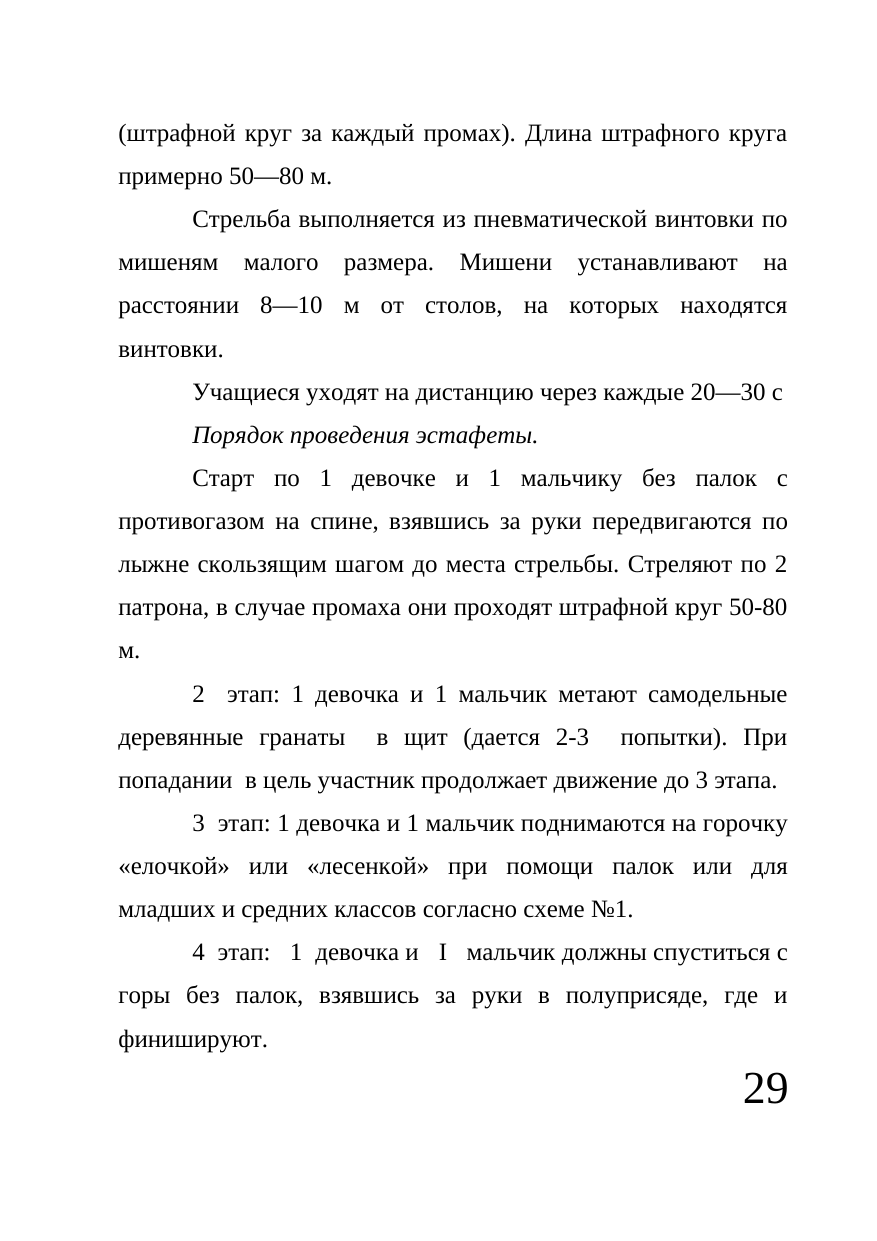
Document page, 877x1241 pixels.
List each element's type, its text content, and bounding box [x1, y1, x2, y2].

text Старт по 1 девочке и 1 мальчику без палок с противогазом на спине, взявшись за руки передвигаются по лыжне скользящим шагом до места стрельбы. Стреляют по 2 патрона, в случае промаха они проходят штрафной круг 50-. [118, 463, 788, 664]
text Учащиеся уходят на дистанцию через каждые 20—30 с [118, 377, 788, 406]
text 2 этап: 1 девочка и 1 мальчик метают самодельные деревянные гранаты в щит (дается 2-3 попытки). При попадании в цель участник продолжает движение до 3 этапа. [118, 679, 788, 794]
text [118, 118, 788, 190]
text 3 этап: 1 девочка и 1 мальчик поднимаются на горочку «елочкой» или «лесенкой» при помощи палок или для младших и средних классов согласно схеме №1. [118, 808, 788, 923]
text Порядок проведения эстафеты. [118, 420, 788, 449]
text 4 этап: 1 девочка и I мальчик должны спуститься с горы без палок, взявшись за руки в полуприсяде, где и финишируют. [118, 937, 788, 1052]
text Стрельба выполняется из пневматической винтовки по мишеням малого размера. Мишени устанавливают на расстоянии 8—10 м от столов, на которых находятся винтовки. [118, 204, 788, 362]
